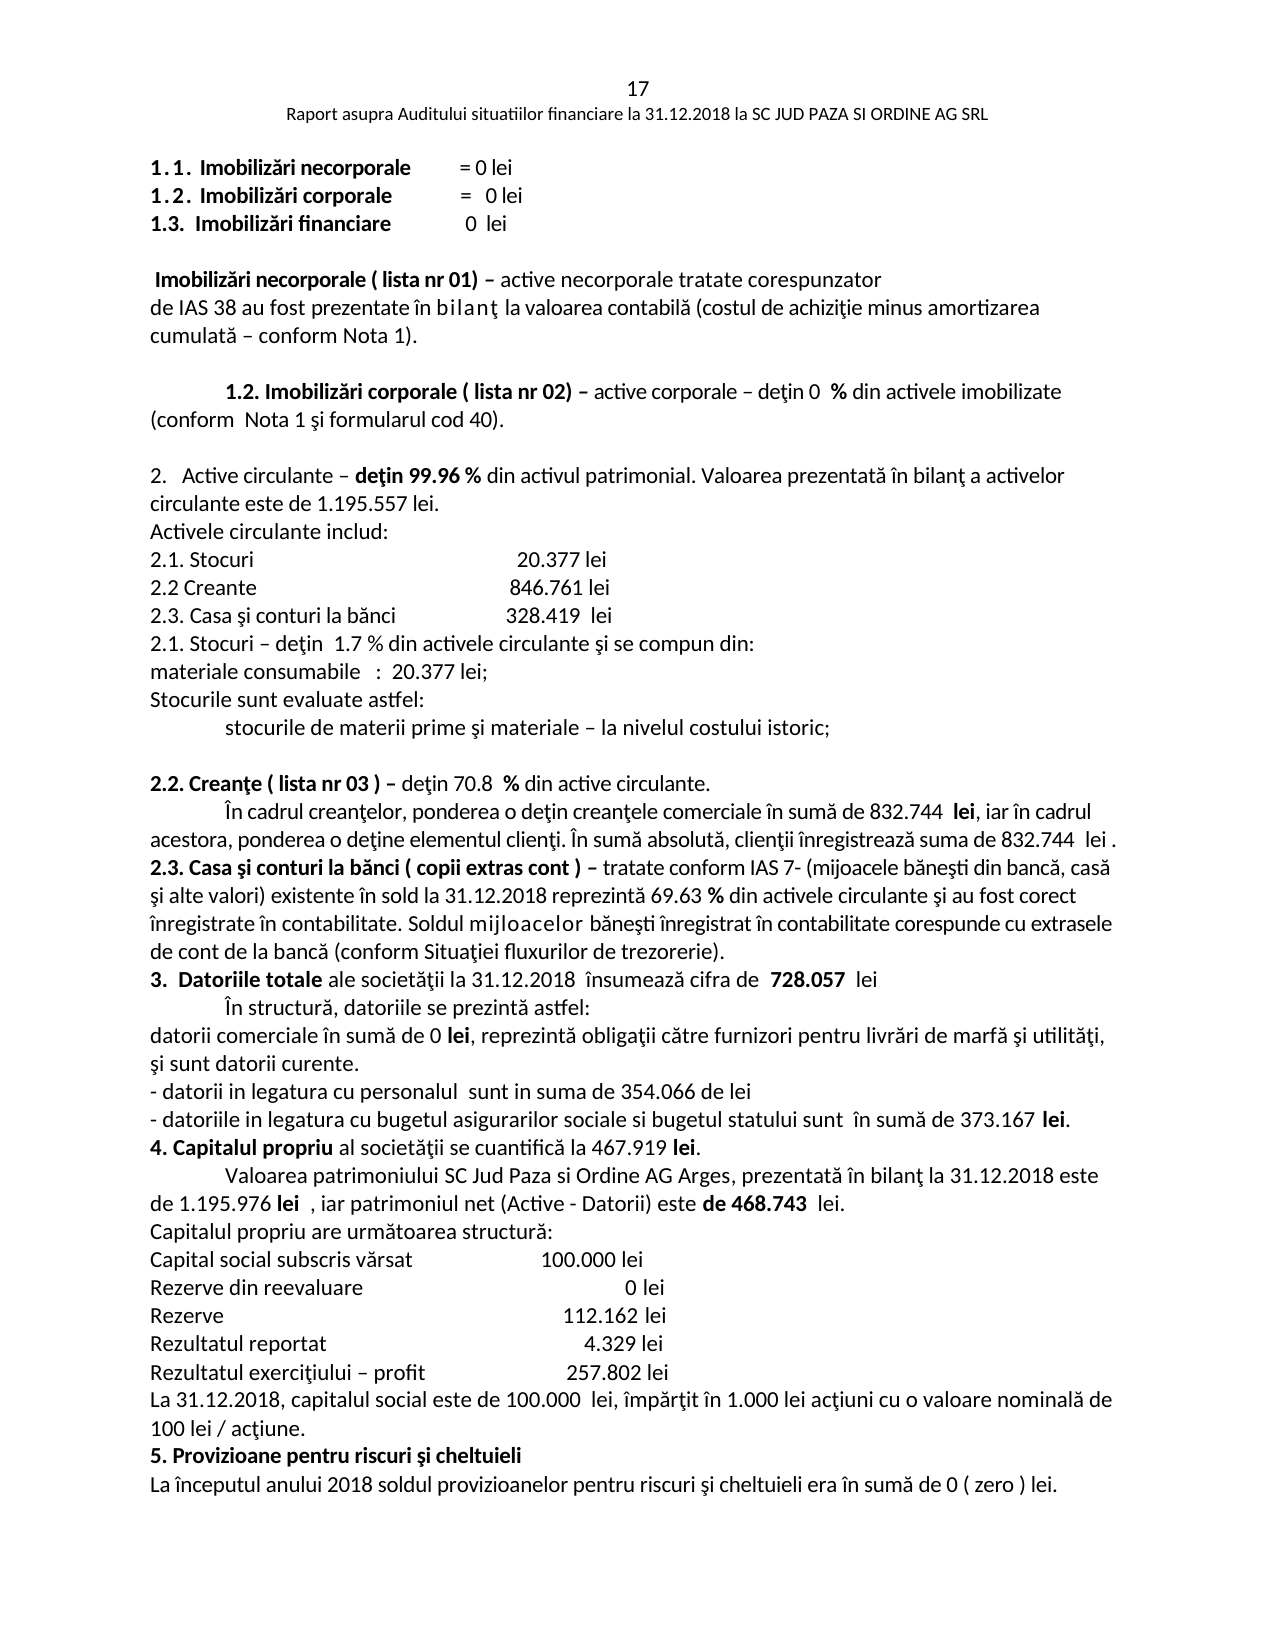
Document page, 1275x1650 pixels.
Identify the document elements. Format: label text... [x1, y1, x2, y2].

text materiale consumabile : 20.377 lei; [150, 657, 1125, 685]
text Rezerve din reevaluare 0 lei [150, 1273, 1125, 1302]
text 2. Active circulante – deţin 99.96 % din activul patrimonial. Valoarea prezentată în bilanţ a activelor circulante este de 1.195.557 lei. [150, 461, 1125, 517]
text Rezultatul reportat 4.329 lei [150, 1329, 1125, 1358]
text datorii comerciale în sumă de 0 lei, reprezintă obligaţii către furnizori pentru livrări de marfă şi utilităţi, şi sunt datorii curente. [150, 1021, 1125, 1077]
text Stocurile sunt evaluate astfel: [150, 685, 1125, 713]
text 3. Datoriile totale ale societăţii la 31.12.2018 însumează cifra de 728.057 lei [150, 965, 1125, 993]
text Activele circulante includ: [150, 517, 1125, 545]
text 2.1. Stocuri 20.377 lei [150, 545, 1125, 573]
text 2.2. Creanţe ( lista nr 03 ) – deţin 70.8 % din active circulante. [150, 769, 1125, 797]
text 2.1. Stocuri – deţin 1.7 % din activele circulante şi se compun din: [150, 629, 1125, 657]
text de IAS 38 au fost prezentate în bilanţ la valoarea contabilă (costul de achiziţie minus amortizarea cumulată – conform Nota 1). [150, 293, 1125, 349]
text - datorii in legatura cu personalul sunt in suma de 354.066 de lei [150, 1077, 1125, 1105]
text La începutul anului 2018 soldul provizioanelor pentru riscuri şi cheltuieli era în sumă de 0 ( zero ) lei. [150, 1470, 1125, 1498]
text 1.1. Imobilizări necorporale = 0 lei [150, 153, 1125, 181]
text 1.2. Imobilizări corporale = 0 lei [150, 181, 1125, 209]
text 1.2. Imobilizări corporale ( lista nr 02) – active corporale – deţin 0 % din activele imobilizate (conform Nota 1 şi formularul cod 40). [150, 377, 1125, 433]
text Rezerve 112.162 lei [150, 1302, 1125, 1329]
text stocurile de materii prime şi materiale – la nivelul costului istoric; [150, 713, 1125, 741]
text Capitalul propriu are următoarea structură: [150, 1217, 1125, 1246]
text 5. Provizioane pentru riscuri şi cheltuieli [150, 1442, 1125, 1470]
text Capital social subscris vărsat 100.000 lei [150, 1246, 1125, 1273]
text - datoriile in legatura cu bugetul asigurarilor sociale si bugetul statului sunt în sumă de 373.167 lei. [150, 1105, 1125, 1133]
text Imobilizări necorporale ( lista nr 01) – active necorporale tratate corespunzator [150, 265, 1125, 293]
text Rezultatul exerciţiului – profit 257.802 lei [150, 1358, 1125, 1386]
text Valoarea patrimoniului SC Jud Paza si Ordine AG Arges, prezentată în bilanţ la 31.12.2018 este de 1.195.976 lei , iar patrimoniul net (Active - Datorii) este de 468.743 lei. [150, 1161, 1125, 1217]
text 2.3. Casa şi conturi la bănci 328.419 lei [150, 601, 1125, 629]
text În cadrul creanţelor, ponderea o deţin creanţele comerciale în sumă de 832.744 lei, iar în cadrul acestora, ponderea o deţine elementul clienţi. În sumă absolută, clienţii înregistrează suma de 832.744 lei . [150, 797, 1125, 853]
text 2.2 Creante 846.761 lei [150, 573, 1125, 601]
text În structură, datoriile se prezintă astfel: [150, 993, 1125, 1021]
text 2.3. Casa şi conturi la bănci ( copii extras cont ) – tratate conform IAS 7- (mijoacele băneşti din bancă, casă şi alte valori) existente în sold la 31.12.2018 reprezintă 69.63 % din activele circulante şi au fost corect înregistrate în contabilitate. Soldul mijloacelor băneşti înregistrat în contabilitate corespunde cu extrasele de cont de la bancă (conform Situaţiei fluxurilor de trezorerie). [150, 853, 1125, 965]
text 1.3. Imobilizări financiare 0 lei [150, 209, 1125, 237]
text 4. Capitalul propriu al societăţii se cuantifică la 467.919 lei. [150, 1133, 1125, 1161]
text La 31.12.2018, capitalul social este de 100.000 lei, împărţit în 1.000 lei acţiuni cu o valoare nominală de 100 lei / acţiune. [150, 1386, 1125, 1442]
